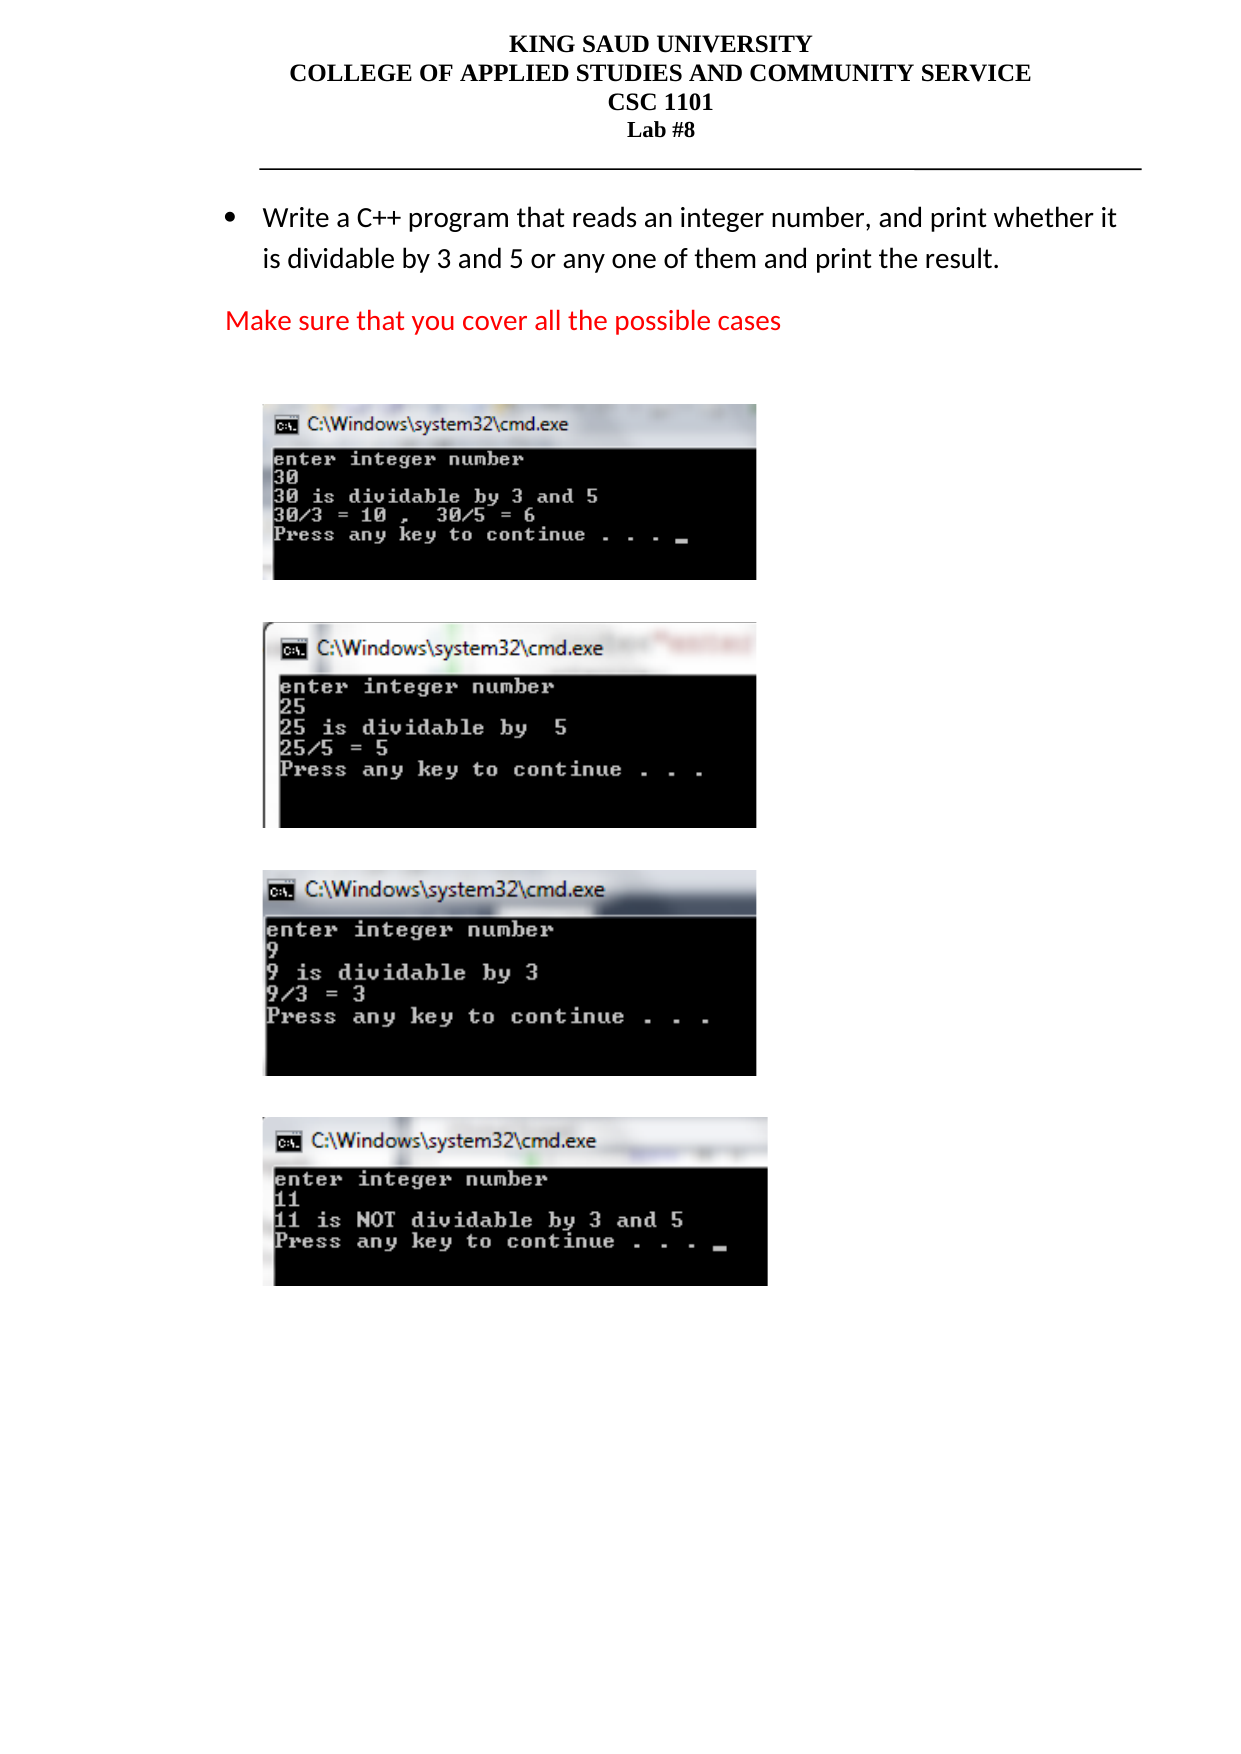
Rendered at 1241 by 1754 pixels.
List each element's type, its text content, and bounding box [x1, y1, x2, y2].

picture [262, 1117, 768, 1286]
list Write a C++ program that reads an integer number, and print whether it is dividable by 3 and 5 or any one of them and print the result. [225, 199, 1134, 276]
picture [262, 622, 757, 828]
text Make sure that you cover all the possible cases [225, 302, 1134, 337]
picture [262, 404, 757, 580]
picture [262, 870, 757, 1076]
